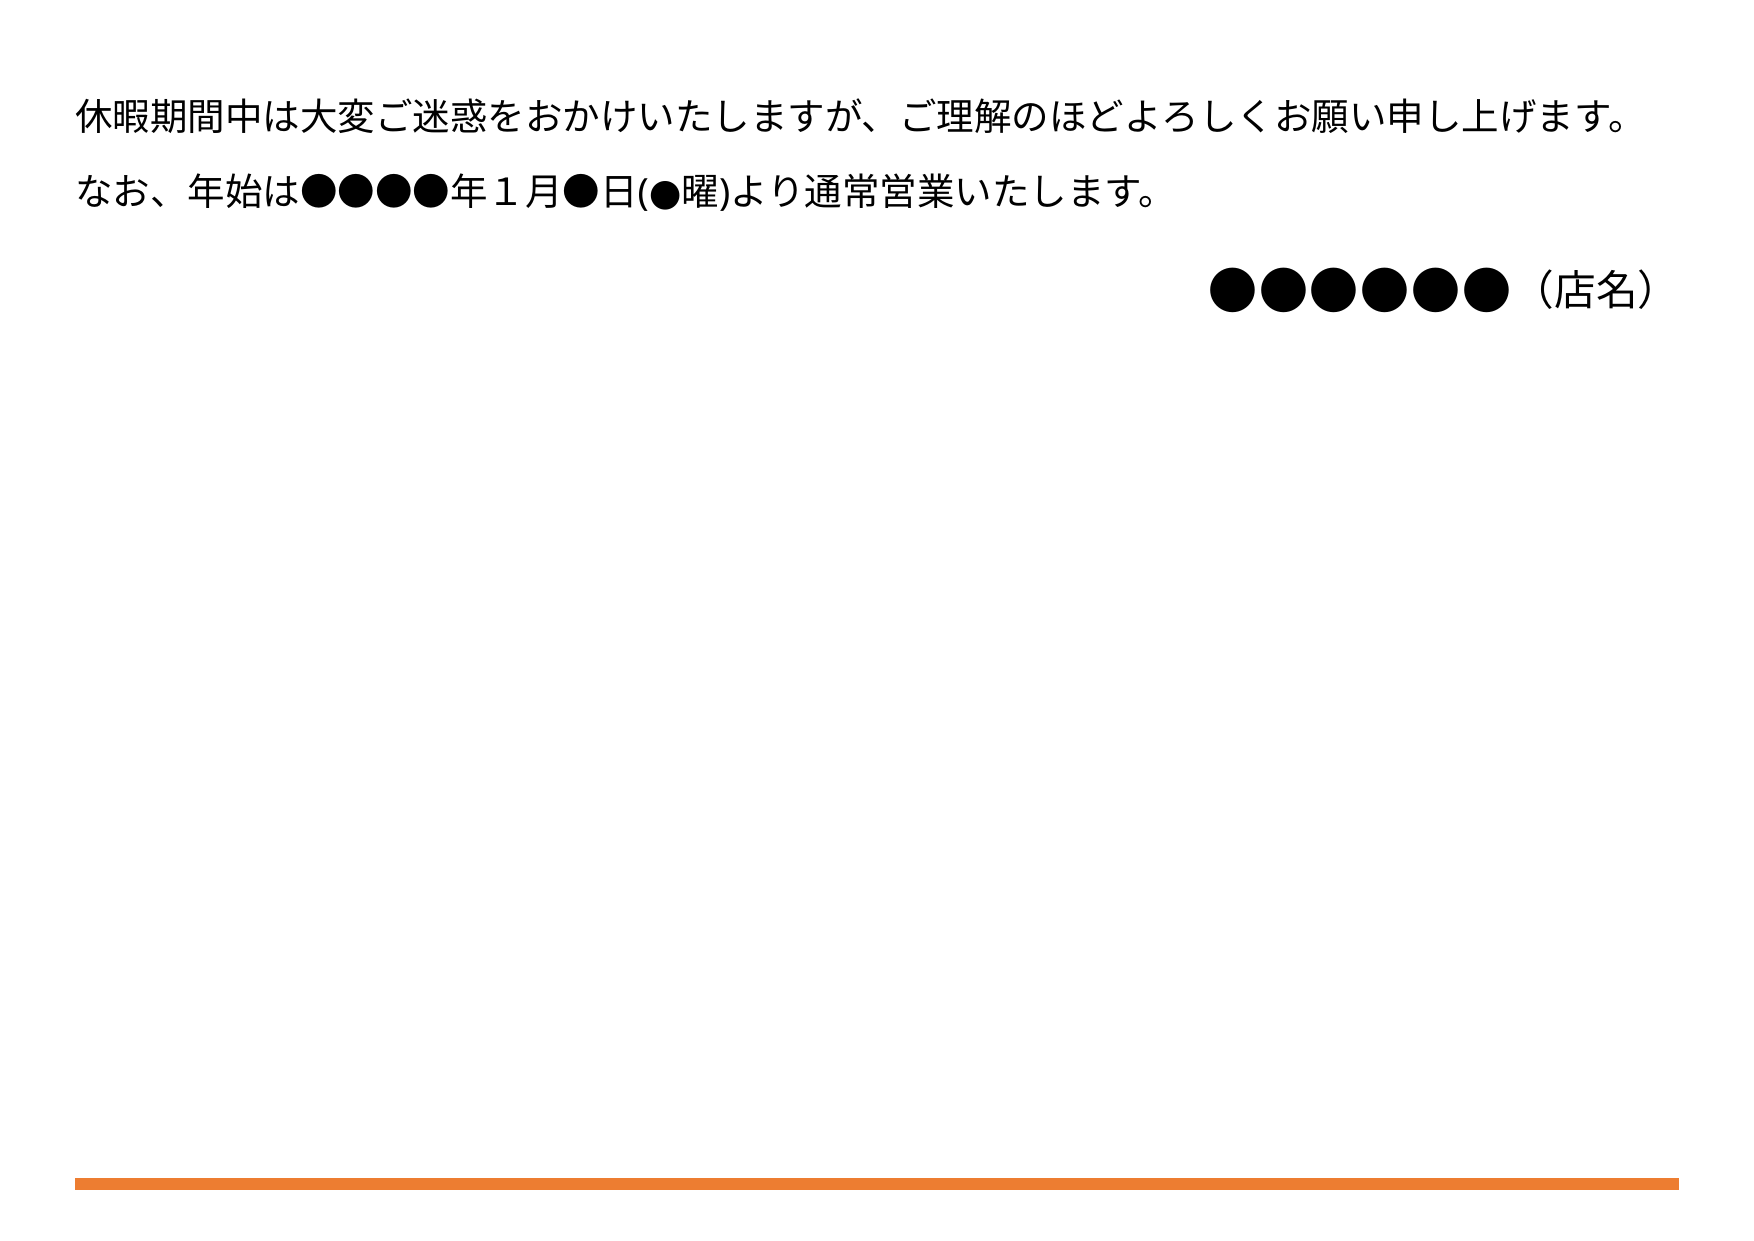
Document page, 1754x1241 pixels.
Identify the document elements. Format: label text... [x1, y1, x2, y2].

text ●●●●●●（店名） [75, 226, 1679, 339]
text なお、年始は●●●●年１月●日(●曜)より通常営業いたします。 [75, 151, 1679, 226]
text 休暇期間中は大変ご迷惑をおかけいたしますが、ご理解のほどよろしくお願い申し上げます。 [75, 76, 1679, 151]
